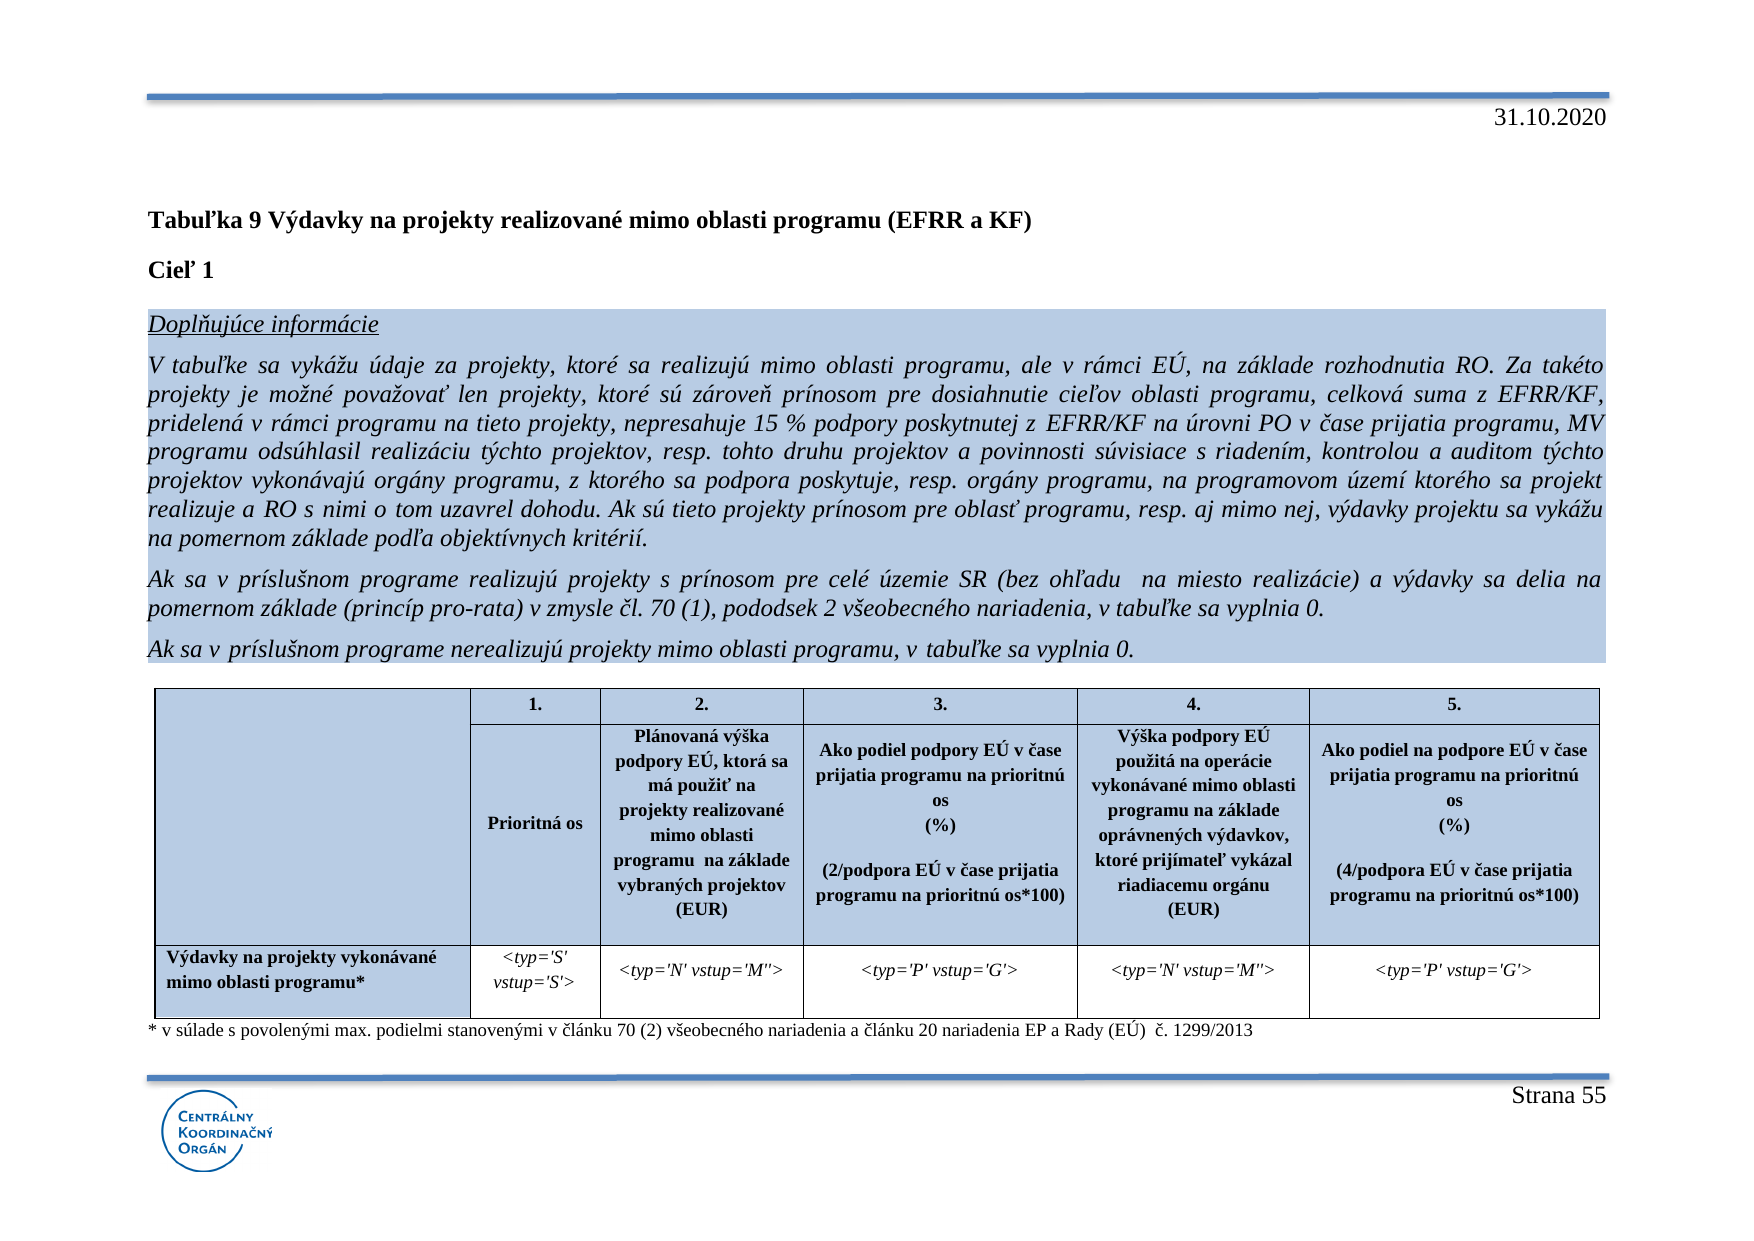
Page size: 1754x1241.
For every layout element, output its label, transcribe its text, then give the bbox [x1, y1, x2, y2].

text Ak sa v príslušnom programe nerealizujú projekty mimo oblasti programu, v tabuľke sa vyplnia 0. [148, 634, 1606, 663]
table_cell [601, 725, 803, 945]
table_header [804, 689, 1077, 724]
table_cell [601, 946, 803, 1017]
text Doplňujúce informácie [148, 309, 1606, 338]
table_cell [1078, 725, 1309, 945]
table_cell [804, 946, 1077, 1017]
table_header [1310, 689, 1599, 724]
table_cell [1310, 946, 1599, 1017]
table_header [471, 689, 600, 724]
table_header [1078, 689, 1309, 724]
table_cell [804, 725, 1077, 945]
text Tabuľka 9 Výdavky na projekty realizované mimo oblasti programu (EFRR a KF) [148, 206, 1606, 234]
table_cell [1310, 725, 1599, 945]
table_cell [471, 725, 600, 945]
picture [159, 1088, 272, 1171]
text Ak sa v príslušnom programe realizujú projekty s prínosom pre celé územie SR (bez ohľadu na miesto realizácie) a výdavky sa delia na pomernom základe (princíp pro-rata) v zmysle čl. 70 (1), pododsek 2 všeobecného nariadenia, v tabuľke sa vyplnia 0. [148, 564, 1606, 621]
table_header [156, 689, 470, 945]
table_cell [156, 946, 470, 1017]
text V tabuľke sa vykážu údaje za projekty, ktoré sa realizujú mimo oblasti programu, ale v rámci EÚ, na základe rozhodnutia RO. Za takéto projekty je možné považovať len projekty, ktoré sú zároveň prínosom pre dosiahnutie cieľov oblasti programu, celková suma z EFRR/KF, pridelená v rámci programu na tieto projekty, nepresahuje 15 % podpory poskytnutej z EFRR/KF na úrovni PO v čase prijatia programu, MV programu odsúhlasil realizáciu týchto projektov, resp. tohto druhu projektov a povinnosti súvisiace s riadením, kontrolou a auditom týchto projektov vykonávajú orgány programu, z ktorého sa podpora poskytuje, resp. orgány programu, na programovom území ktorého sa projekt realizuje a RO s nimi o tom uzavrel dohodu. Ak sú tieto projekty prínosom pre oblasť programu, resp. aj mimo nej, výdavky projektu sa vykážu na pomernom základe podľa objektívnych kritérií. [148, 350, 1606, 551]
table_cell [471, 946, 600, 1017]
text Cieľ 1 [148, 255, 1606, 284]
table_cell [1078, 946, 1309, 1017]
text * v súlade s povolenými max. podielmi stanovenými v článku 70 (2) všeobecného nariadenia a článku 20 nariadenia EP a Rady (EÚ) č. 1299/2013 [148, 1018, 1606, 1040]
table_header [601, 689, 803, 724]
